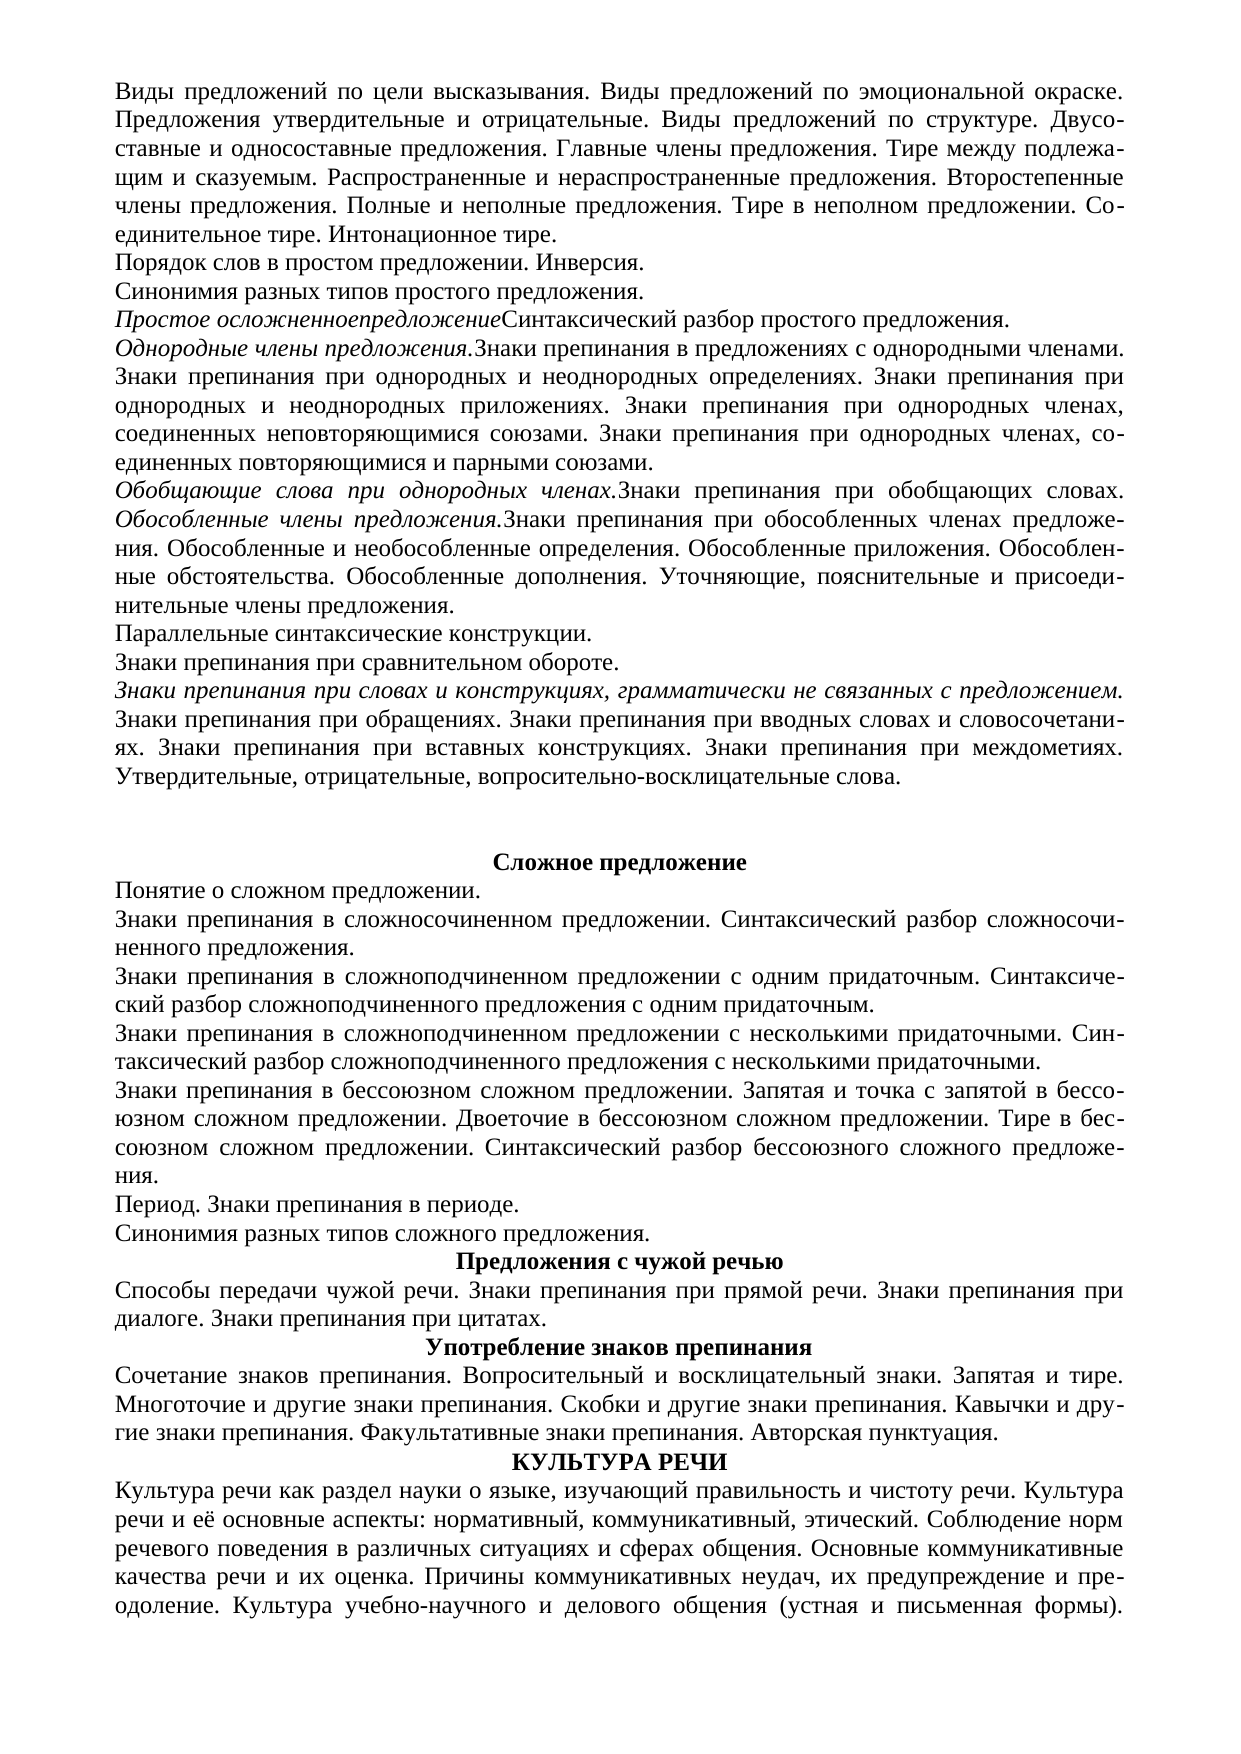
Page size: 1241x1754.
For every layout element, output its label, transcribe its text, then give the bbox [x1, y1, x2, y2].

text Период. Знаки препинания в периоде. [114, 1190, 1124, 1218]
text Понятие о сложном предложении. [114, 876, 1124, 904]
text Употребление знаков препинания [114, 1332, 1124, 1361]
text Знаки препинания в сложноподчиненном предложении с несколькими придаточными. Синтаксический разбор сложноподчиненного предложения с несколькими придаточными. [114, 1018, 1124, 1076]
text Параллельные синтаксические конструкции. [114, 619, 1124, 647]
text Синонимия разных типов сложного предложения. [114, 1218, 1124, 1247]
text Сложное предложение [114, 847, 1124, 876]
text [114, 1476, 1124, 1619]
text Виды предложений по цели высказывания. Виды предложений по эмоциональной окраске. Предложения утвердительные и отрицательные. Виды предложений по структуре. Двусоставные и односоставные предложения. Главные члены предложения. Тире между подлежащим и сказуемым. Распространенные и нераспространенные предложения. Второстепенные члены предложения. Полные и неполные предложения. Тире в неполном предложении. Соединительное тире. Интонационное тире. [114, 77, 1124, 248]
text Знаки препинания при сравнительном обороте. [114, 647, 1124, 676]
text Сочетание знаков препинания. Вопросительный и восклицательный знаки. Запятая и тире. Многоточие и другие знаки препинания. Скобки и другие знаки препинания. Кавычки и другие знаки препинания. Факультативные знаки препинания. Авторская пунктуация. [114, 1361, 1124, 1447]
text Синонимия разных типов простого предложения. [114, 276, 1124, 305]
text Простое осложненноепредложениеСинтаксический разбор простого предложения. [114, 305, 1124, 333]
text Знаки препинания в сложноподчиненном предложении с одним придаточным. Синтаксический разбор сложноподчиненного предложения с одним придаточным. [114, 961, 1124, 1018]
text Порядок слов в простом предложении. Инверсия. [114, 248, 1124, 276]
text Знаки препинания в сложносочиненном предложении. Синтаксический разбор сложносочиненного предложения. [114, 904, 1124, 961]
text Знаки препинания в бессоюзном сложном предложении. Запятая и точка с запятой в бессоюзном сложном предложении. Двоеточие в бессоюзном сложном предложении. Тире в бессоюзном сложном предложении. Синтаксический разбор бессоюзного сложного предложения. [114, 1076, 1124, 1190]
text Предложения с чужой речью [114, 1247, 1124, 1275]
text Способы передачи чужой речи. Знаки препинания при прямой речи. Знаки препинания при диалоге. Знаки препинания при цитатах. [114, 1275, 1124, 1332]
text Знаки препинания при словах и конструкциях, грамматически не связанных с предложением. Знаки препинания при обращениях. Знаки препинания при вводных словах и словосочетаниях. Знаки препинания при вставных конструкциях. Знаки препинания при междометиях. Утвердительные, отрицательные, вопросительно-восклицательные слова. [114, 676, 1124, 790]
text Обобщающие слова при однородных членах.Знаки препинания при обобщающих словах. Обособленные члены предложения.Знаки препинания при обособленных членах предложения. Обособленные и необособленные определения. Обособленные приложения. Обособленные обстоятельства. Обособленные дополнения. Уточняющие, пояснительные и присоединительные члены предложения. [114, 476, 1124, 619]
text КУЛЬТУРА РЕЧИ [114, 1447, 1124, 1476]
text Однородные члены предложения.Знаки препинания в предложениях с однородными членами. Знаки препинания при однородных и неоднородных определениях. Знаки препинания при однородных и неоднородных приложениях. Знаки препинания при однородных членах, соединенных неповторяющимися союзами. Знаки препинания при однородных членах, соединенных повторяющимися и парными союзами. [114, 333, 1124, 476]
